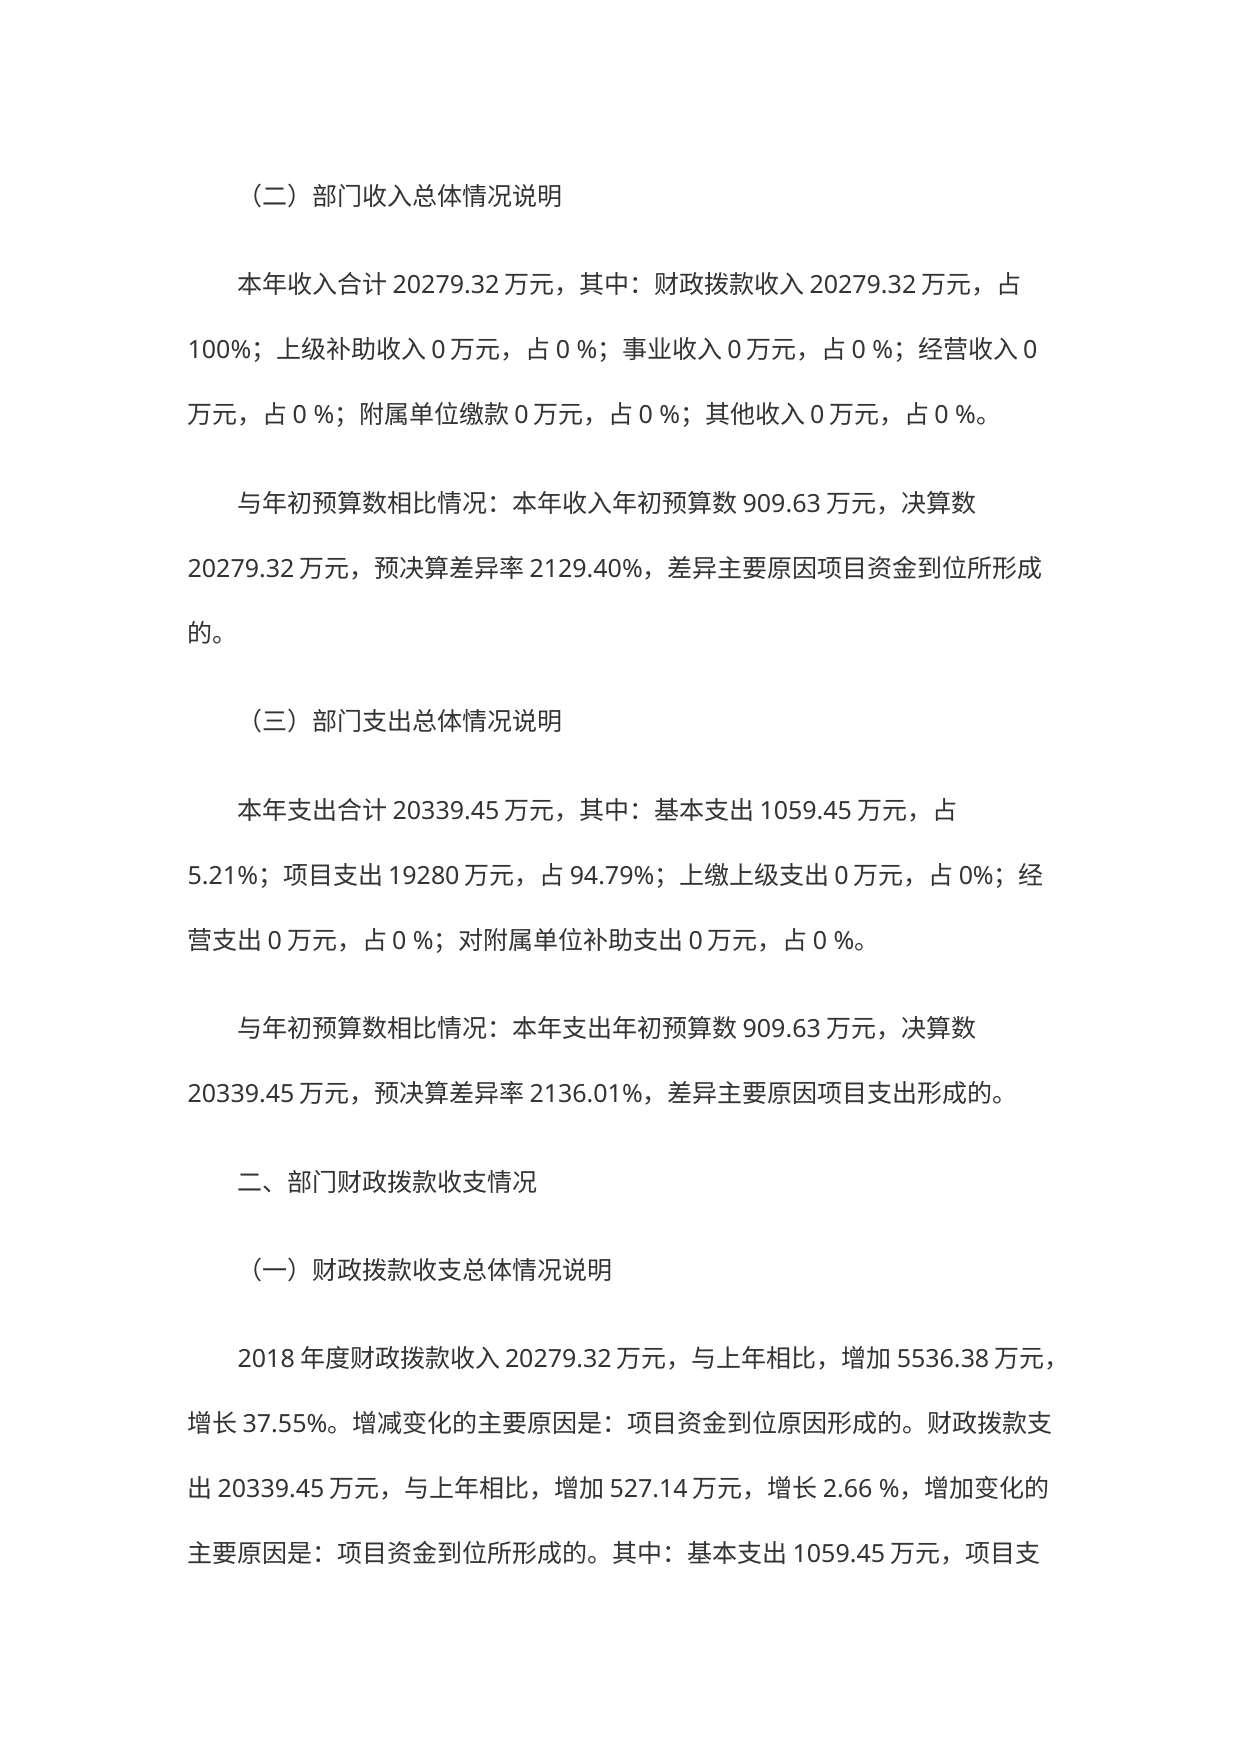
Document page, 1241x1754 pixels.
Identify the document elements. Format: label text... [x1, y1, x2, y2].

text 二、部门财政拨款收支情况 [187, 1148, 1053, 1213]
text 与年初预算数相比情况：本年收入年初预算数909.63万元，决算数20279.32万元，预决算差异率2129.40%，差异主要原因项目资金到位所形成的。 [187, 469, 1053, 664]
text （一）财政拨款收支总体情况说明 [187, 1236, 1053, 1301]
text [187, 1324, 1053, 1584]
text 本年支出合计20339.45万元，其中：基本支出1059.45万元，占5.21%；项目支出19280万元，占94.79%；上缴上级支出0万元，占0%；经营支出0万元，占0 %；对附属单位补助支出0万元，占0 %。 [187, 776, 1053, 971]
text （二）部门收入总体情况说明 [187, 162, 1053, 227]
text 与年初预算数相比情况：本年支出年初预算数909.63万元，决算数20339.45万元，预决算差异率2136.01%，差异主要原因项目支出形成的。 [187, 994, 1053, 1124]
text 本年收入合计20279.32万元，其中：财政拨款收入20279.32万元，占100%；上级补助收入0万元，占0 %；事业收入0万元，占0 %；经营收入0万元，占0 %；附属单位缴款0万元，占0 %；其他收入0万元，占0 %。 [187, 250, 1053, 445]
text （三）部门支出总体情况说明 [187, 687, 1053, 752]
